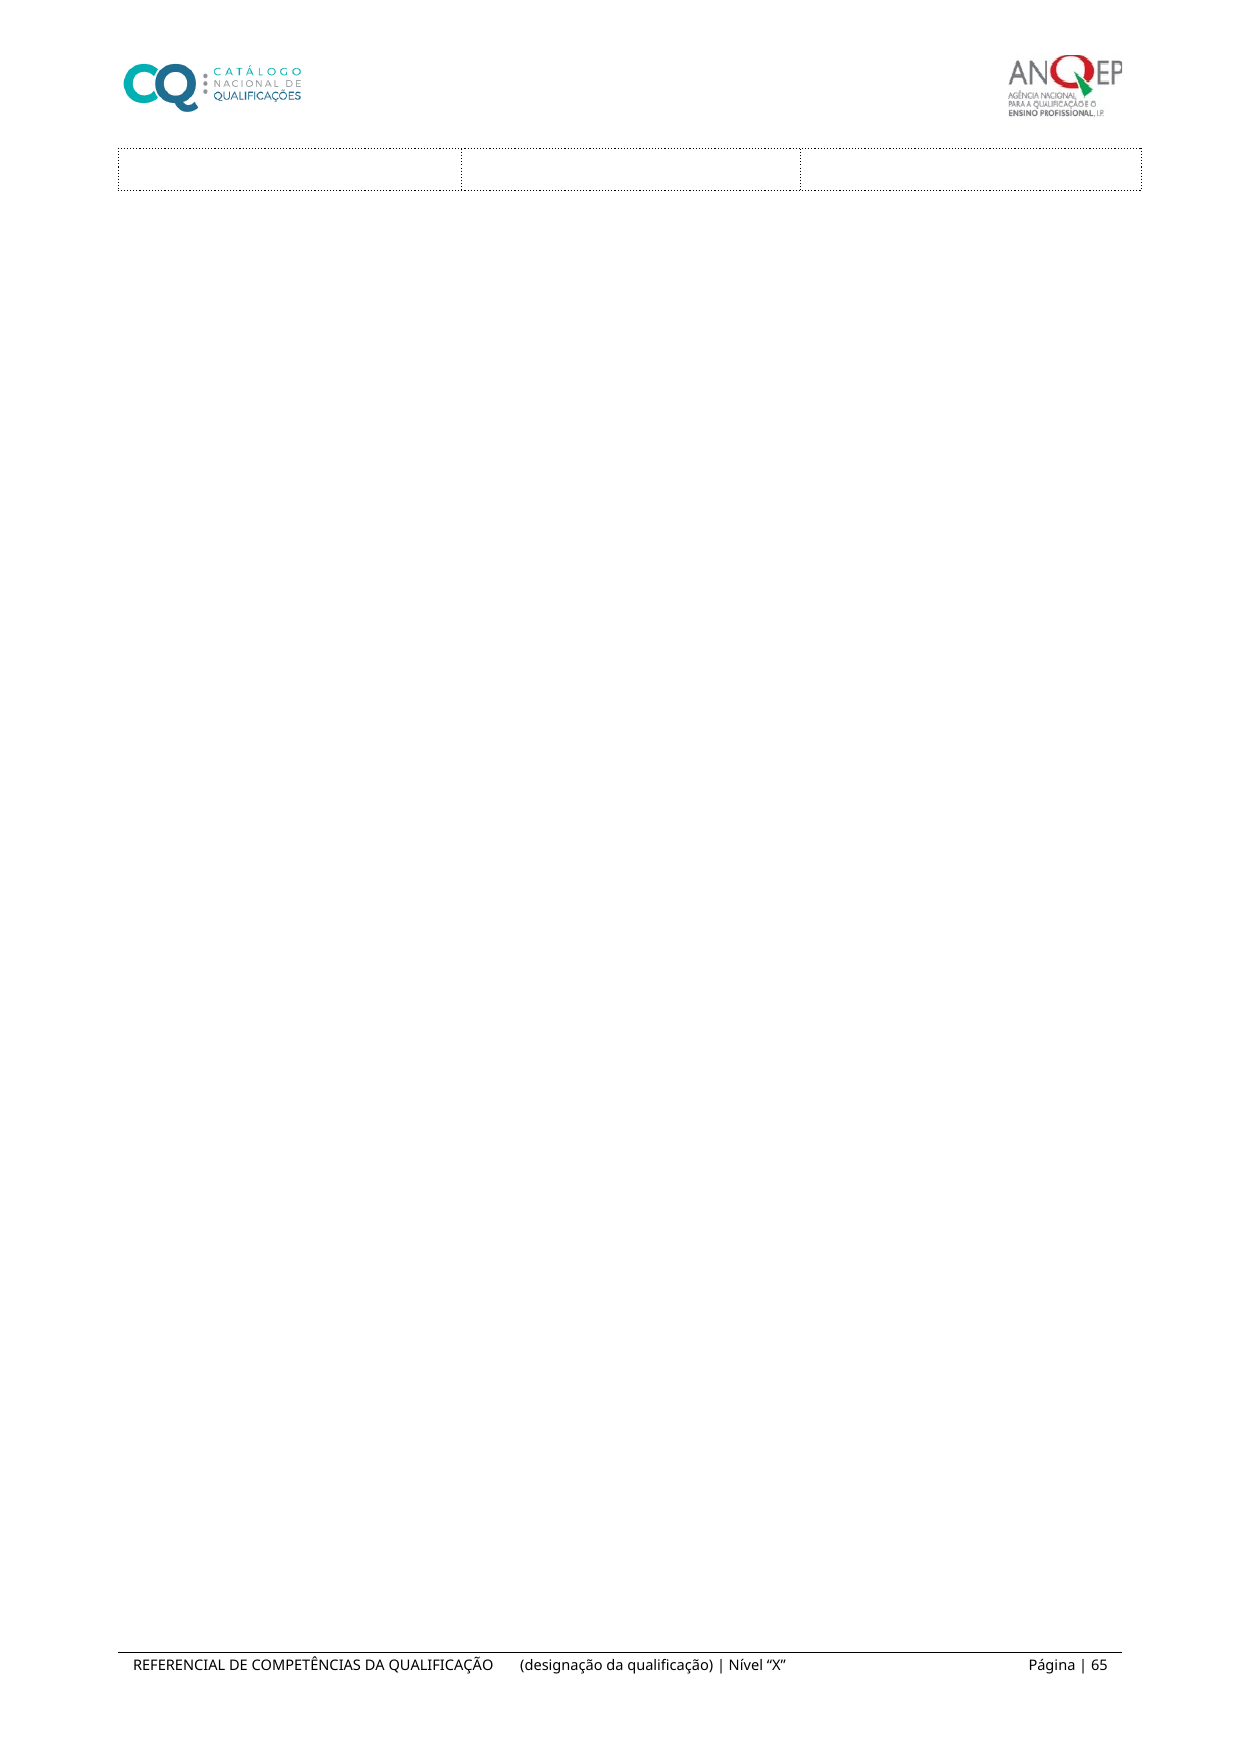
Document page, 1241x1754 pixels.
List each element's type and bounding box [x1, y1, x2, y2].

picture [1008, 55, 1123, 119]
table_cell [801, 148, 1141, 190]
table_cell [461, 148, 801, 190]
picture [118, 46, 306, 130]
table_cell [118, 148, 461, 190]
